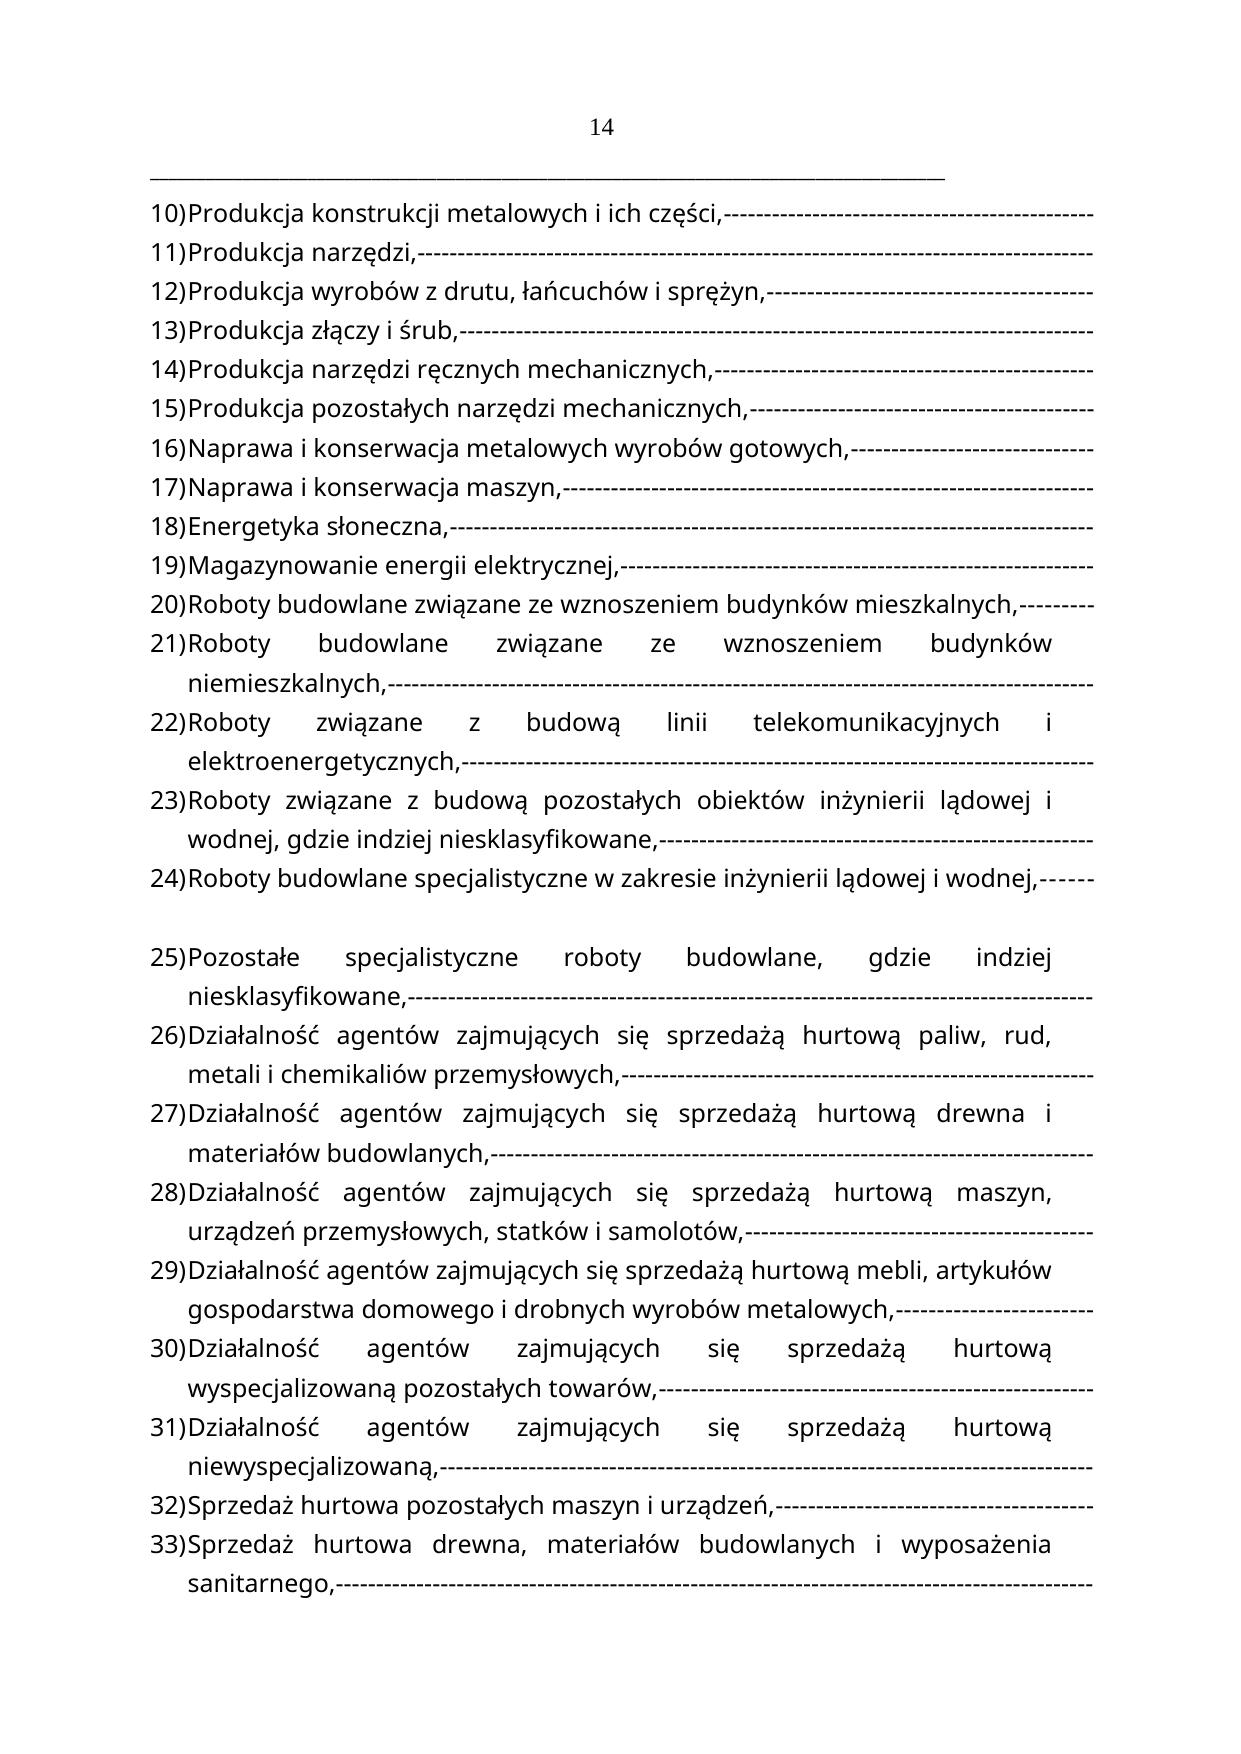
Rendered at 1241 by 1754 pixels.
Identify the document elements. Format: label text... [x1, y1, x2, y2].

list Produkcja pozostałych narzędzi mechanicznych, [150, 391, 1053, 425]
list Działalność agentów zajmujących się sprzedażą hurtową paliw, rud, metali i chemikaliów przemysłowych, [150, 1018, 1053, 1091]
list Produkcja narzędzi ręcznych mechanicznych, [150, 352, 1053, 386]
list Energetyka słoneczna, [150, 508, 1053, 543]
list Produkcja konstrukcji metalowych i ich części, [150, 195, 1053, 229]
list Sprzedaż hurtowa pozostałych maszyn i urządzeń, [150, 1488, 1053, 1522]
list Roboty budowlane związane ze wznoszeniem budynków niemieszkalnych, [150, 626, 1053, 699]
list Naprawa i konserwacja metalowych wyrobów gotowych, [150, 430, 1053, 464]
list Roboty budowlane związane ze wznoszeniem budynków mieszkalnych, [150, 587, 1053, 621]
list Roboty związane z budową pozostałych obiektów inżynierii lądowej i wodnej, gdzie indziej niesklasyfikowane, [150, 783, 1053, 856]
list Pozostałe specjalistyczne roboty budowlane, gdzie indziej niesklasyfikowane, [150, 939, 1053, 1013]
list Produkcja narzędzi, [150, 234, 1053, 268]
list Działalność agentów zajmujących się sprzedażą hurtową mebli, artykułów gospodarstwa domowego i drobnych wyrobów metalowych, [150, 1253, 1053, 1326]
list Sprzedaż hurtowa drewna, materiałów budowlanych i wyposażenia sanitarnego, [150, 1527, 1053, 1600]
list Działalność agentów zajmujących się sprzedażą hurtową niewyspecjalizowaną, [150, 1409, 1053, 1483]
list Roboty budowlane specjalistyczne w zakresie inżynierii lądowej i wodnej, [150, 861, 1053, 934]
list Działalność agentów zajmujących się sprzedażą hurtową maszyn, urządzeń przemysłowych, statków i samolotów, [150, 1174, 1053, 1248]
list Działalność agentów zajmujących się sprzedażą hurtową wyspecjalizowaną pozostałych towarów, [150, 1331, 1053, 1404]
list Działalność agentów zajmujących się sprzedażą hurtową drewna i materiałów budowlanych, [150, 1096, 1053, 1169]
list Produkcja złączy i śrub, [150, 313, 1053, 347]
list Naprawa i konserwacja maszyn, [150, 469, 1053, 503]
list Produkcja wyrobów z drutu, łańcuchów i sprężyn, [150, 273, 1053, 308]
list Roboty związane z budową linii telekomunikacyjnych i elektroenergetycznych, [150, 704, 1053, 778]
list Magazynowanie energii elektrycznej, [150, 548, 1053, 582]
